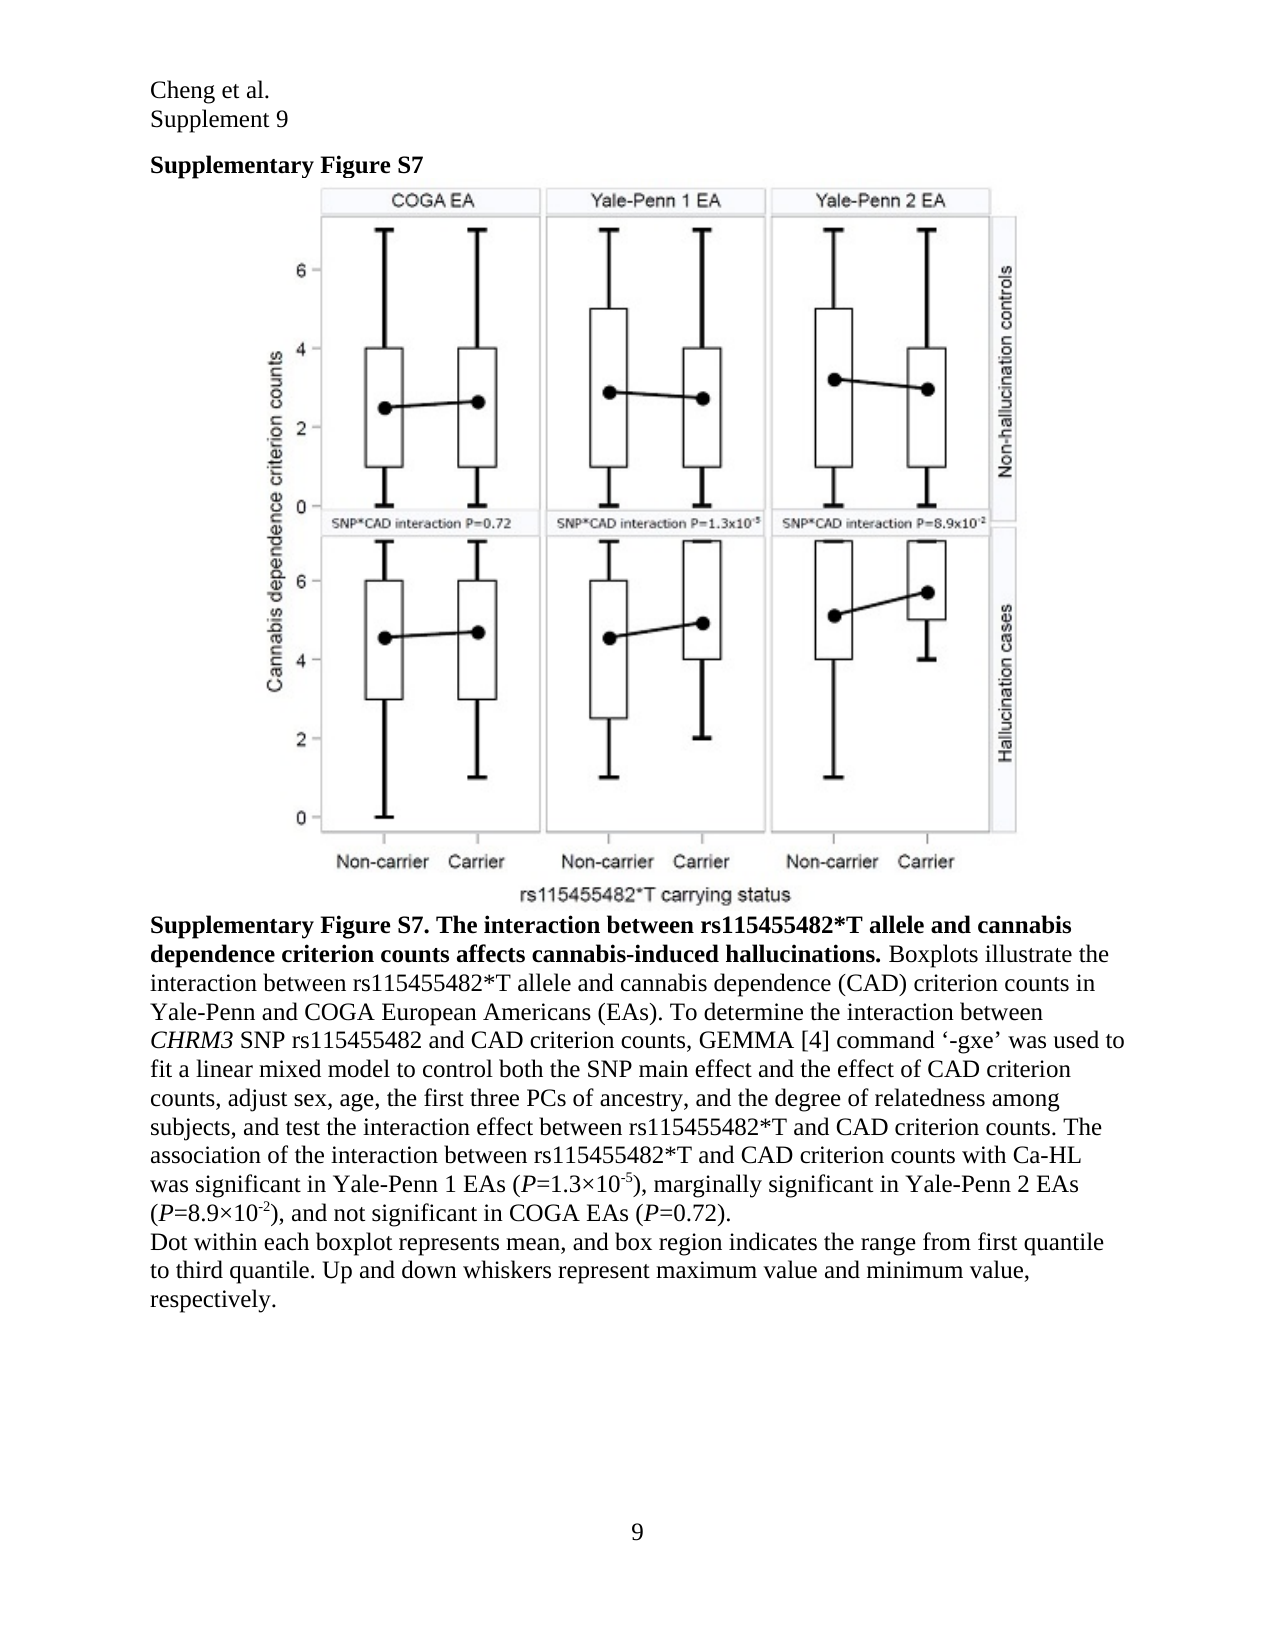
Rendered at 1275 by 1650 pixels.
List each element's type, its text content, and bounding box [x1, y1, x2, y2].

text Supplementary Figure S7. The interaction between rs115455482*T allele and cannabis dependence criterion counts affects cannabis-induced hallucinations. Boxplots illustrate the interaction between rs115455482*T allele and cannabis dependence (CAD) criterion counts in Yale-Penn and COGA European Americans (EAs). To determine the interaction between CHRM3 SNP rs115455482 and CAD criterion counts, GEMMA [4] command ‘-gxe’ was used to fit a linear mixed model to control both the SNP main effect and the effect of CAD criterion counts, adjust sex, age, the first three PCs of ancestry, and the degree of relatedness among subjects, and test the interaction effect between rs115455482*T and CAD criterion counts. The association of the interaction between rs115455482*T and CAD criterion counts with Ca-HL was significant in Yale-Penn 1 EAs (P=1.3×10-5), marginally significant in Yale-Penn 2 EAs (P=8.9×10-2), and not significant in COGA EAs (P=0.72). [150, 911, 1125, 1227]
text Dot within each boxplot represents mean, and box region indicates the range from first quantile to third quantile. Up and down whiskers represent maximum value and minimum value, respectively. [150, 1227, 1125, 1313]
text Supplementary Figure S7 [150, 150, 1125, 179]
picture [254, 178, 1027, 911]
